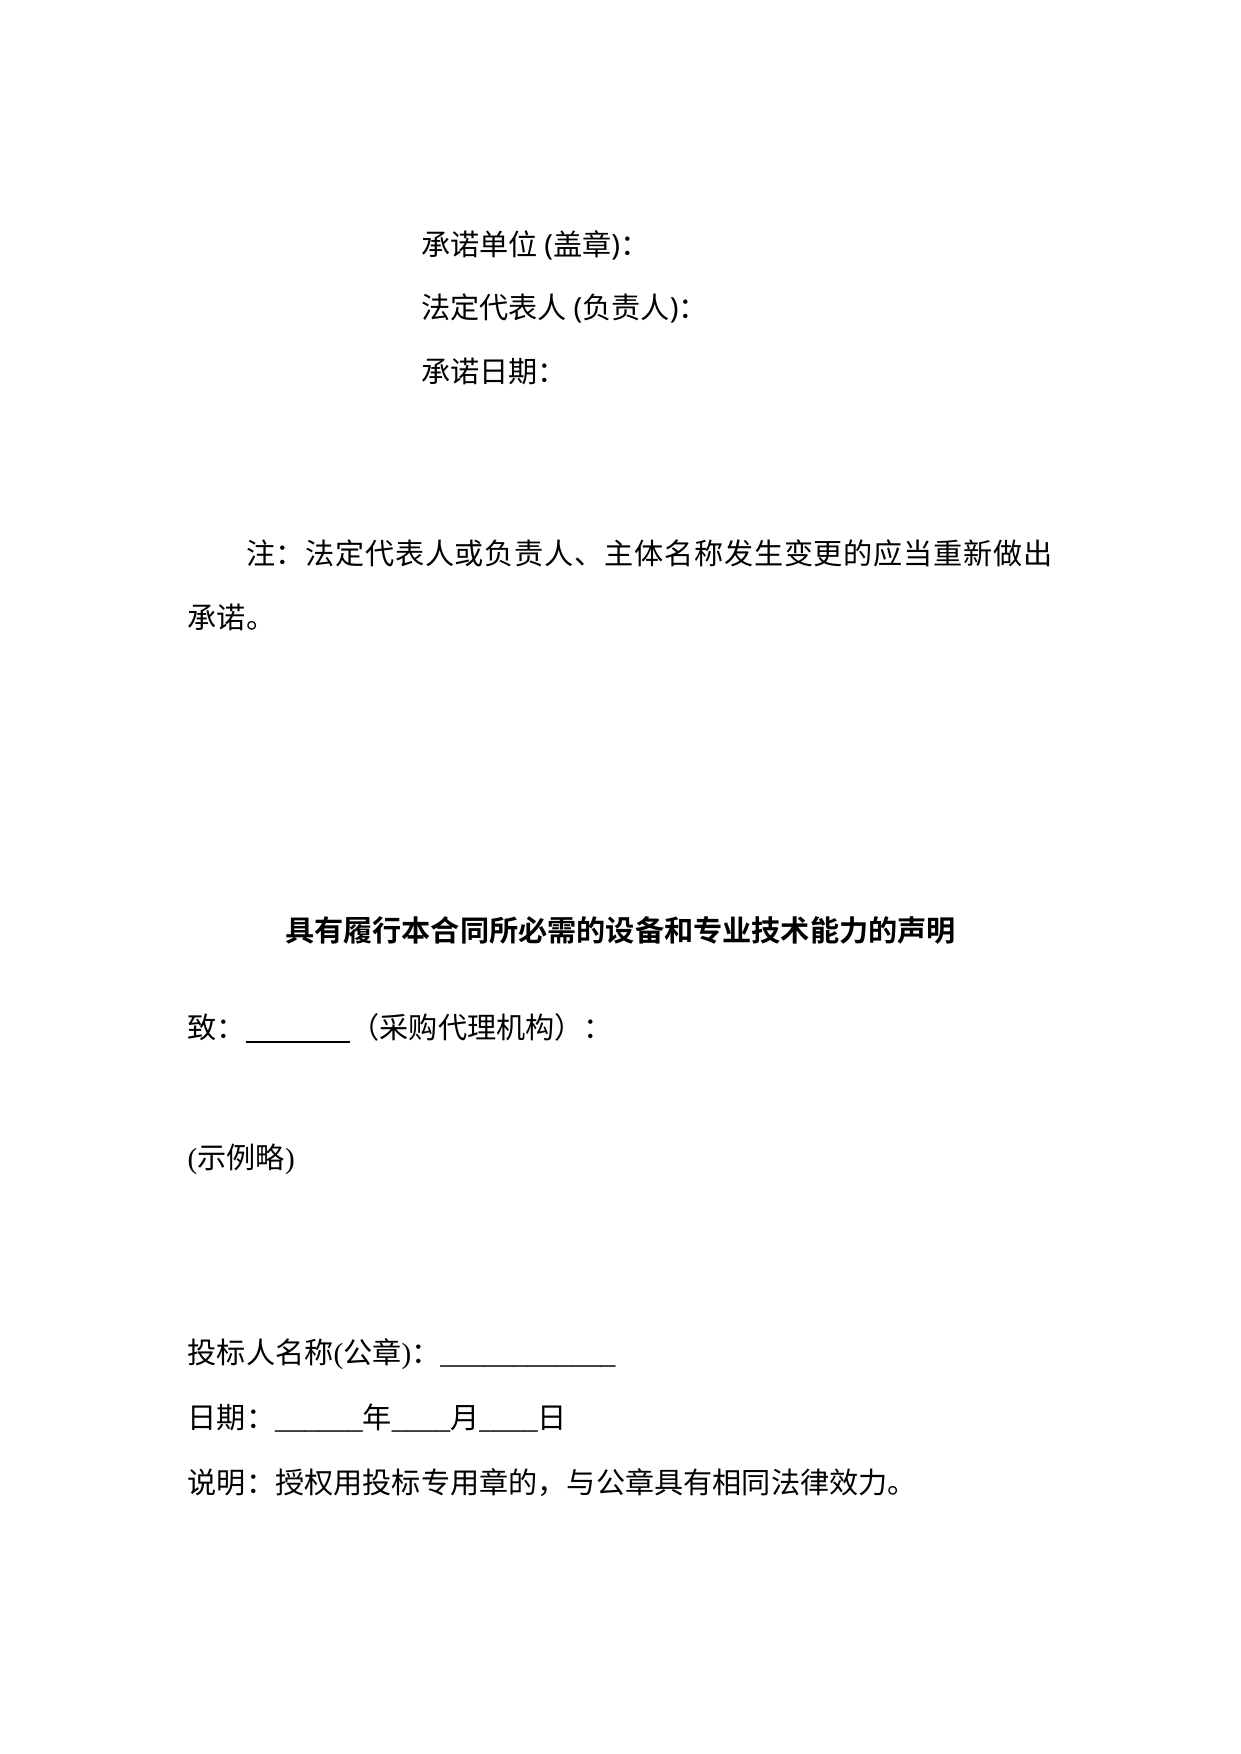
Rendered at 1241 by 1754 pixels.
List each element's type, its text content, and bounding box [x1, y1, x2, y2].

text 说明：授权用投标专用章的，与公章具有相同法律效力。 [187, 1448, 1053, 1513]
text 日期：______年____月____日 [187, 1383, 1053, 1448]
text (示例略) [187, 1123, 1053, 1188]
text 致： （采购代理机构）： [187, 993, 1053, 1058]
text 承诺日期： [187, 348, 1053, 391]
text 投标人名称(公章)：____________ [187, 1318, 1053, 1383]
text 具有履行本合同所必需的设备和专业技术能力的声明 [187, 896, 1053, 961]
text 注：法定代表人或负责人、主体名称发生变更的应当重新做出承诺。 [187, 531, 1053, 637]
text 法定代表人 (负责人)： [187, 285, 1053, 327]
text 承诺单位 (盖章)： [187, 221, 1053, 264]
